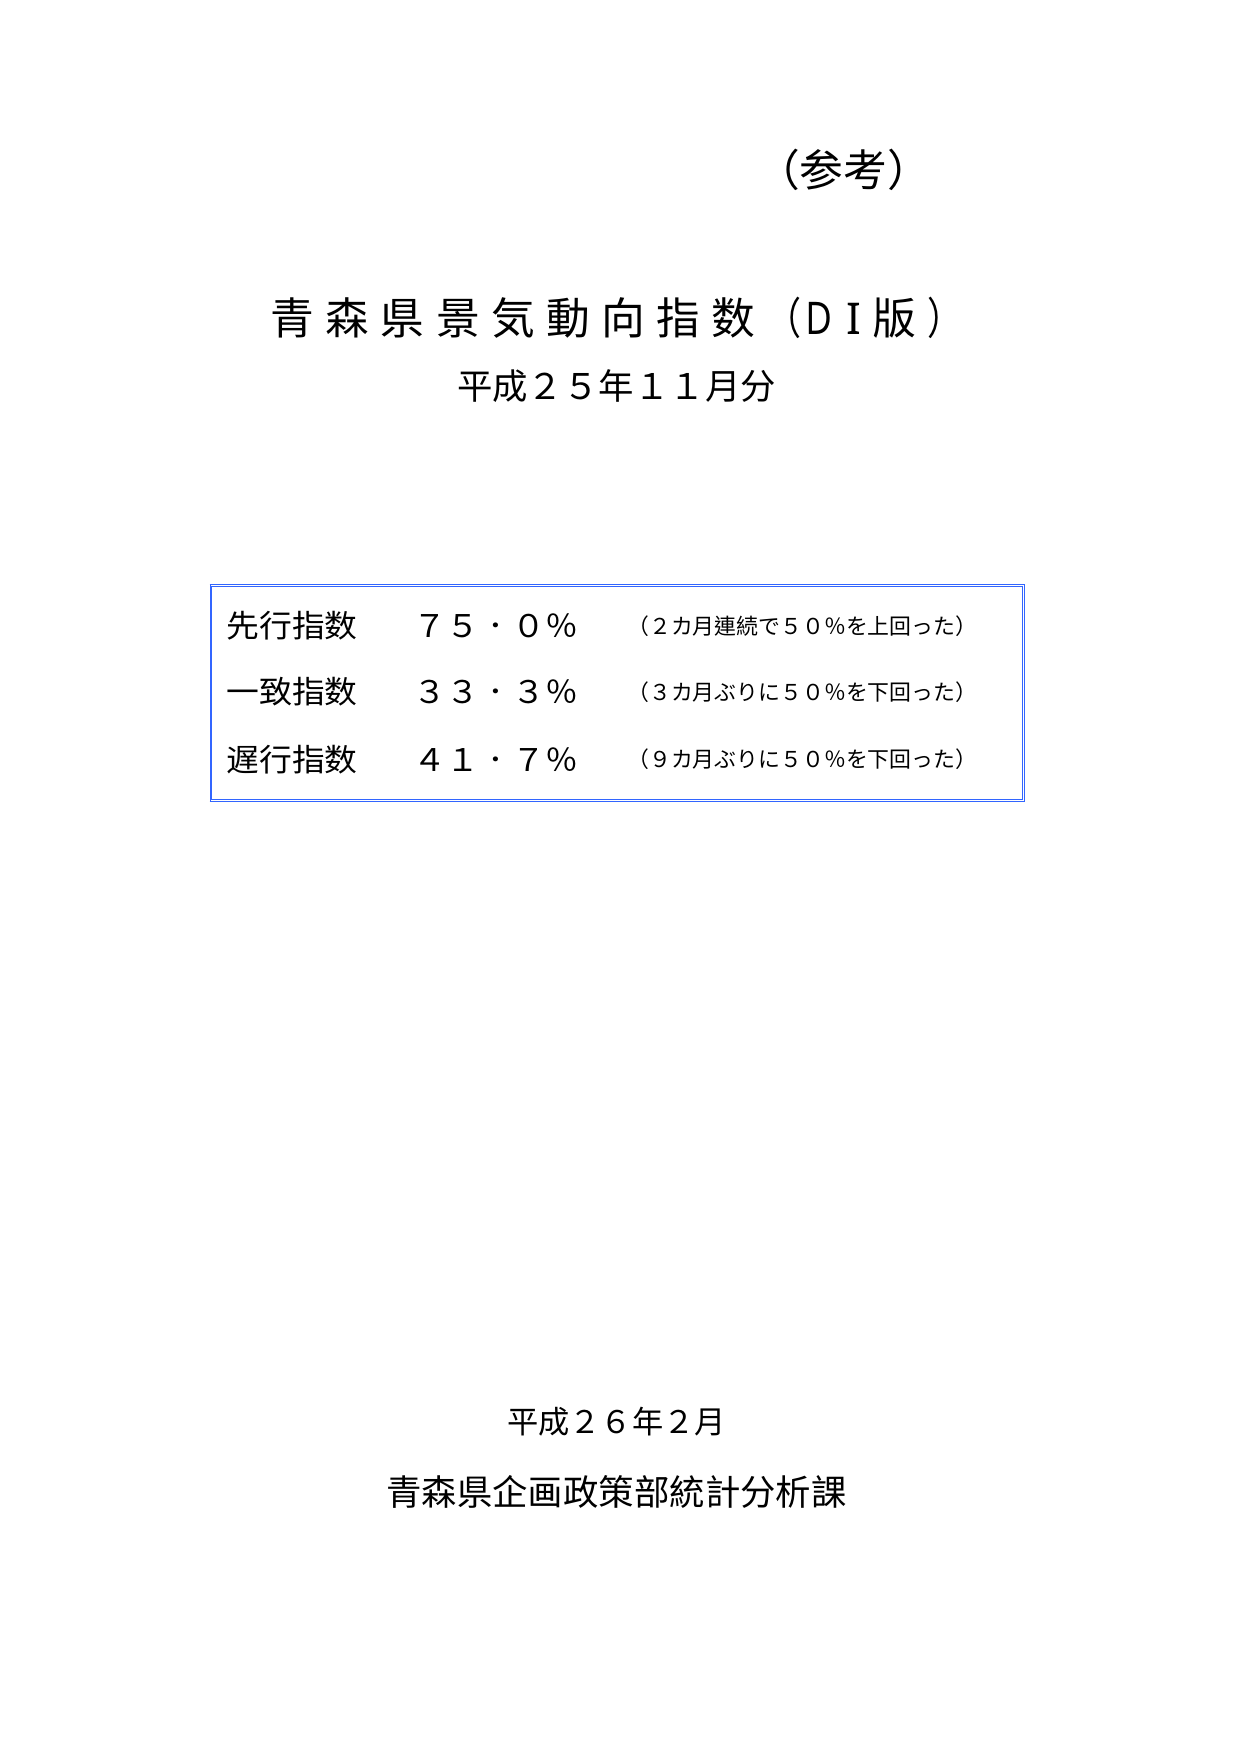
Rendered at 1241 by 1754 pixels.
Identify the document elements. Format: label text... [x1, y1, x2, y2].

table_header 先行指数 [212, 587, 384, 658]
table_cell 遅行指数 [212, 726, 384, 799]
table_cell （３カ月ぶりに５０％を下回った） [598, 658, 1022, 726]
text 青 森 県 景 気 動 向 指 数 （Ｄ I 版 ） [123, 287, 1109, 347]
table_header （２カ月連続で５０％を上回った） [598, 587, 1022, 658]
table_cell ３３．３％ [384, 658, 598, 726]
table_cell 一致指数 [212, 658, 384, 726]
text 平成２６年２月 [123, 1400, 1109, 1443]
text 平成２５年１１月分 [123, 361, 1109, 409]
text （参考） [756, 139, 1159, 198]
text 青森県企画政策部統計分析課 [123, 1468, 1109, 1516]
table_cell ４１．７％ [384, 726, 598, 799]
table_cell （９カ月ぶりに５０％を下回った） [598, 726, 1022, 799]
table_header ７５．０％ [384, 587, 598, 658]
